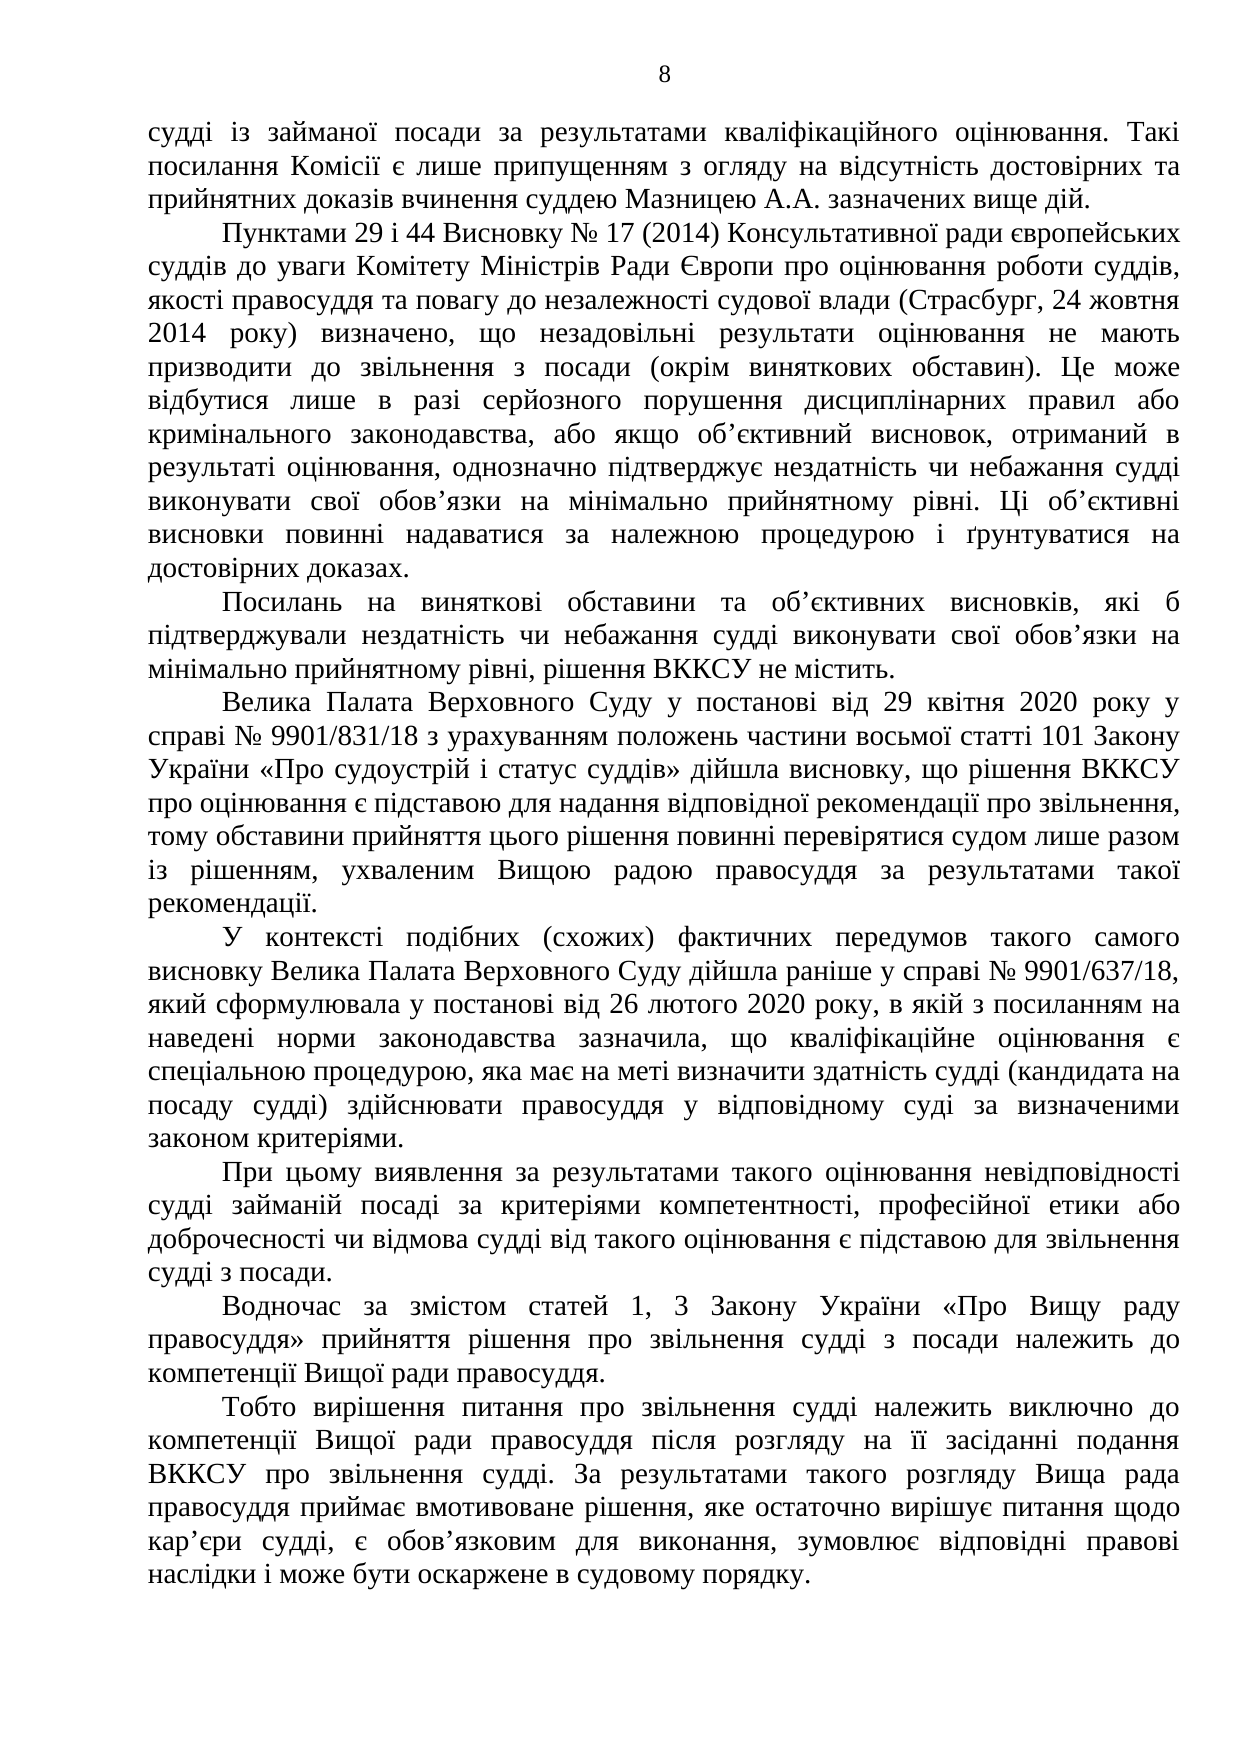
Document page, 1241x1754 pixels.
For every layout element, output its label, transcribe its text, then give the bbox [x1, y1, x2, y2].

text Велика Палата Верховного Суду у постанові від 29 квітня 2020 року у справі № 9901/831/18 з урахуванням положень частини восьмої статті 101 Закону України «Про судоустрій і статус суддів» дійшла висновку, що рішення ВККСУ про оцінювання є підставою для надання відповідної рекомендації про звільнення, тому обставини прийняття цього рішення повинні перевірятися судом лише разом із рішенням, ухваленим Вищою радою правосуддя за результатами такої рекомендації. [148, 684, 1181, 919]
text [148, 114, 1181, 215]
text Тобто вирішення питання про звільнення судді належить виключно до компетенції Вищої ради правосуддя після розгляду на її засіданні подання ВККСУ про звільнення судді. За результатами такого розгляду Вища рада правосуддя приймає вмотивоване рішення, яке остаточно вирішує питання щодо кар’єри судді, є обов’язковим для виконання, зумовлює відповідні правові наслідки і може бути оскаржене в судовому порядку. [148, 1389, 1181, 1590]
text Посилань на виняткові обставини та об’єктивних висновків, які б підтверджували нездатність чи небажання судді виконувати свої обов’язки на мінімально прийнятному рівні, рішення ВККСУ не містить. [148, 584, 1181, 684]
text Пунктами 29 і 44 Висновку № 17 (2014) Консультативної ради європейських суддів до уваги Комітету Міністрів Ради Європи про оцінювання роботи суддів, якості правосуддя та повагу до незалежності судової влади (Страсбург, 24 жовтня 2014 року) визначено, що незадовільні результати оцінювання не мають призводити до звільнення з посади (окрім виняткових обставин). Це може відбутися лише в разі серйозного порушення дисциплінарних правил або кримінального законодавства, або якщо об’єктивний висновок, отриманий в результаті оцінювання, однозначно підтверджує нездатність чи небажання судді виконувати свої обов’язки на мінімально прийнятному рівні. Ці об’єктивні висновки повинні надаватися за належною процедурою і ґрунтуватися на достовірних доказах. [148, 215, 1181, 584]
text У контексті подібних (схожих) фактичних передумов такого самого висновку Велика Палата Верховного Суду дійшла раніше у справі № 9901/637/18, який сформулювала у постанові від 26 лютого 2020 року, в якій з посиланням на наведені норми законодавства зазначила, що кваліфікаційне оцінювання є спеціальною процедурою, яка має на меті визначити здатність судді (кандидата на посаду судді) здійснювати правосуддя у відповідному суді за визначеними законом критеріями. [148, 919, 1181, 1154]
text При цьому виявлення за результатами такого оцінювання невідповідності судді займаній посаді за критеріями компетентності, професійної етики або доброчесності чи відмова судді від такого оцінювання є підставою для звільнення судді з посади. [148, 1154, 1181, 1288]
text Водночас за змістом статей 1, 3 Закону України «Про Вищу раду правосуддя» прийняття рішення про звільнення судді з посади належить до компетенції Вищої ради правосуддя. [148, 1288, 1181, 1389]
